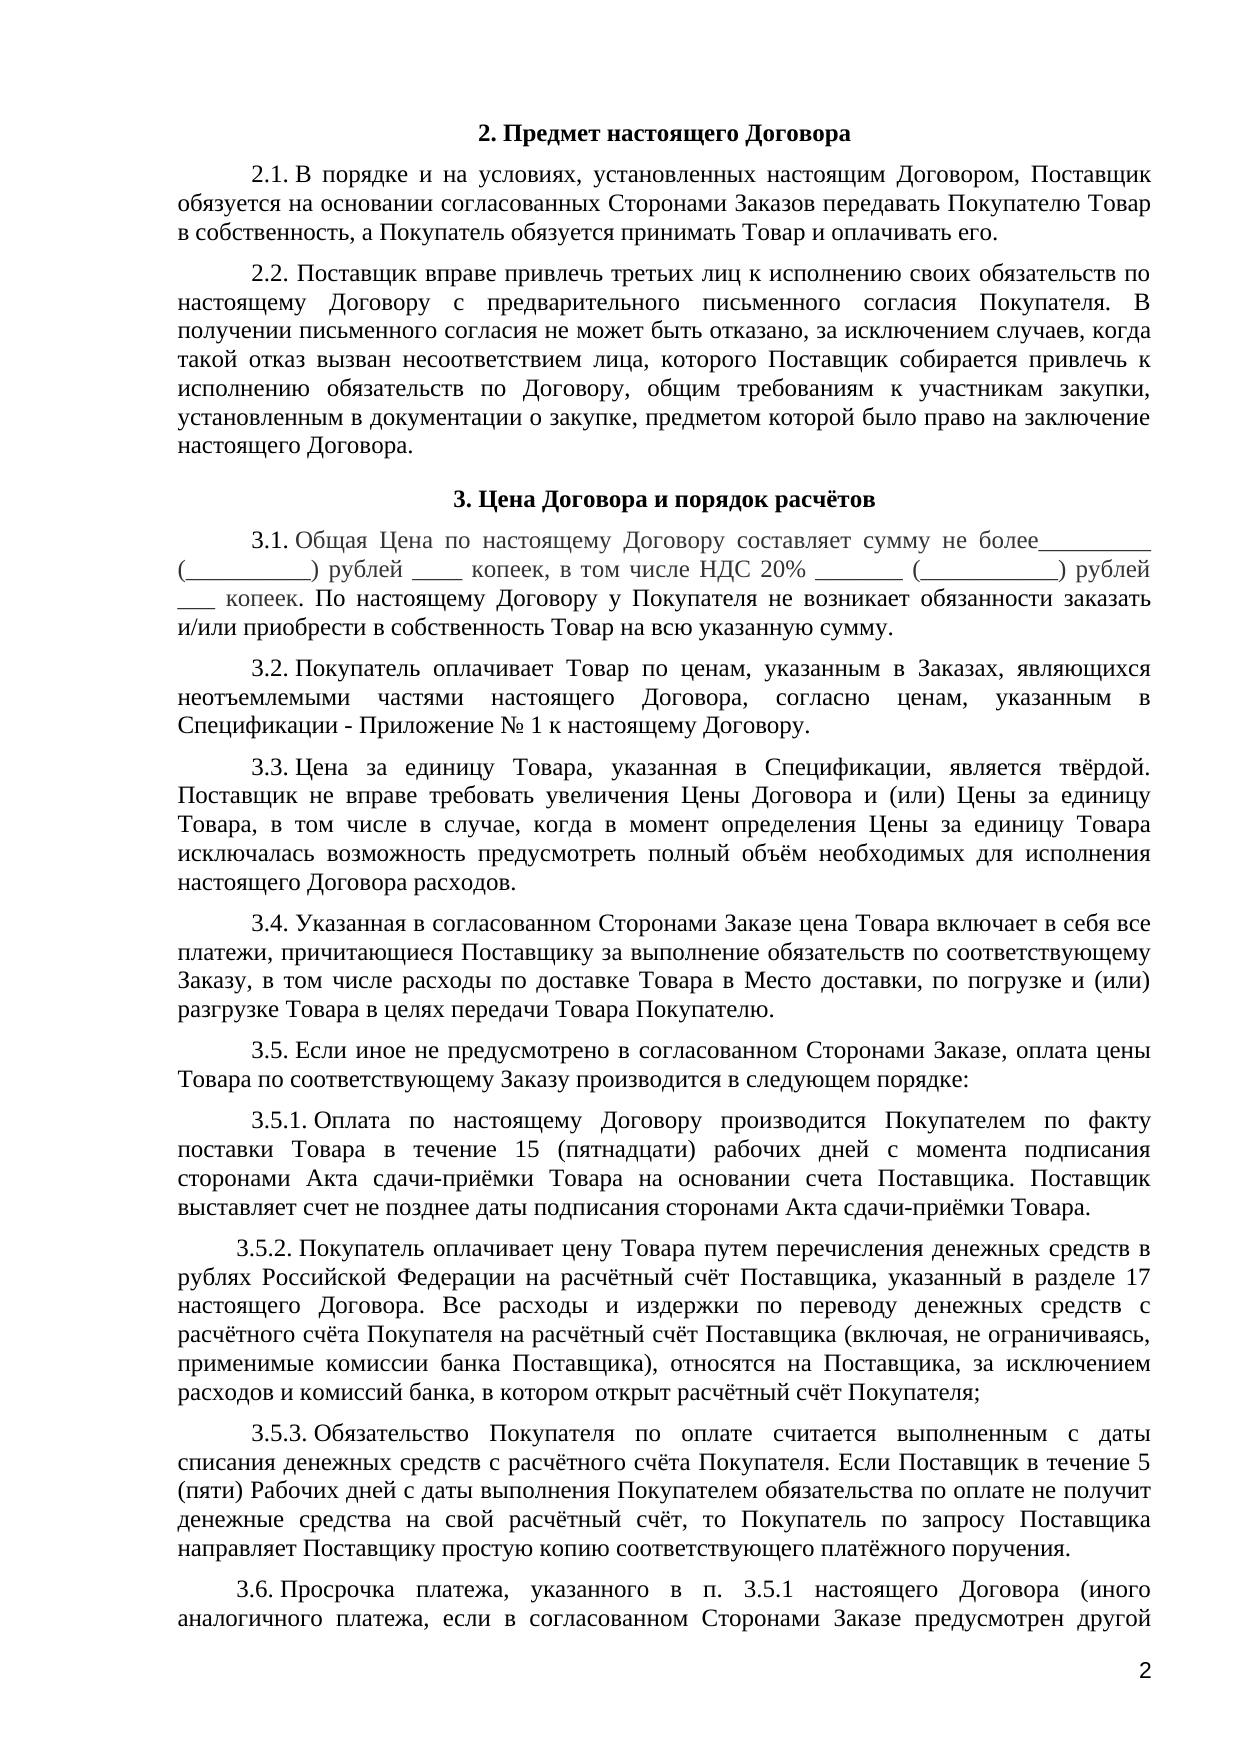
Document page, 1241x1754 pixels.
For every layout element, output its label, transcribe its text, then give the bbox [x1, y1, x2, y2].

list Покупатель оплачивает Товар по ценам, указанным в Заказах, являющихся неотъемлемыми частями настоящего Договора, согласно ценам, указанным в Спецификации - Приложение № 1 к настоящему Договору. [177, 653, 1152, 739]
list Оплата по настоящему Договору производится Покупателем по факту поставки Товара в течение 15 (пятнадцати) рабочих дней с момента подписания сторонами Акта сдачи-приёмки Товара на основании счета Поставщика. Поставщик выставляет счет не позднее даты подписания сторонами Акта сдачи-приёмки Товара. [177, 1106, 1152, 1221]
list Указанная в согласованном Сторонами Заказе цена Товара включает в себя все платежи, причитающиеся Поставщику за выполнение обязательств по соответствующему Заказу, в том числе расходы по доставке Товара в Место доставки, по погрузке и (или) разгрузке Товара в целях передачи Товара Покупателю. [177, 908, 1152, 1023]
list Предмет настоящего Договора [177, 118, 1152, 147]
list Если иное не предусмотрено в согласованном Сторонами Заказе, оплата цены Товара по соответствующему Заказу производится в следующем порядке: [177, 1036, 1152, 1093]
text 2.2. Поставщик вправе привлечь третьих лиц к исполнению своих обязательств по настоящему Договору с предварительного письменного согласия Покупателя. В получении письменного согласия не может быть отказано, за исключением случаев, когда такой отказ вызван несоответствием лица, которого Поставщик собирается привлечь к исполнению обязательств по Договору, общим требованиям к участникам закупки, установленным в документации о закупке, предметом которой было право на заключение настоящего Договора. [177, 258, 1152, 459]
list В порядке и на условиях, установленных настоящим Договором, Поставщик обязуется на основании согласованных Сторонами Заказов передавать Покупателю Товар в собственность, а Покупатель обязуется принимать Товар и оплачивать его. [177, 159, 1152, 246]
list Цена за единицу Товара, указанная в Спецификации, является твёрдой. Поставщик не вправе требовать увеличения Цены Договора и (или) Цены за единицу Товара, в том числе в случае, когда в момент определения Цены за единицу Товара исключалась возможность предусмотреть полный объём необходимых для исполнения настоящего Договора расходов. [177, 752, 1152, 896]
list Обязательство Покупателя по оплате считается выполненным с даты списания денежных средств с расчётного счёта Покупателя. Если Поставщик в течение 5 (пяти) Рабочих дней с даты выполнения Покупателем обязательства по оплате не получит денежные средства на свой расчётный счёт, то Покупатель по запросу Поставщика направляет Поставщику простую копию соответствующего платёжного поручения. [177, 1418, 1152, 1562]
list Цена Договора и порядок расчётов [177, 484, 1152, 513]
list Общая Цена по настоящему Договору составляет сумму не более_________ (__________) рублей ____ копеек, в том числе НДС 20% _______ (___________) рублей ___ копеек. По настоящему Договору у Покупателя не возникает обязанности заказать и/или приобрести в собственность Товар на всю указанную сумму. [177, 526, 1152, 641]
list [177, 1574, 1152, 1632]
list Покупатель оплачивает цену Товара путем перечисления денежных средств в рублях Российской Федерации на расчётный счёт Поставщика, указанный в разделе 17 настоящего Договора. Все расходы и издержки по переводу денежных средств с расчётного счёта Покупателя на расчётный счёт Поставщика (включая, не ограничиваясь, применимые комиссии банка Поставщика), относятся на Поставщика, за исключением расходов и комиссий банка, в котором открыт расчётный счёт Покупателя; [177, 1233, 1152, 1406]
